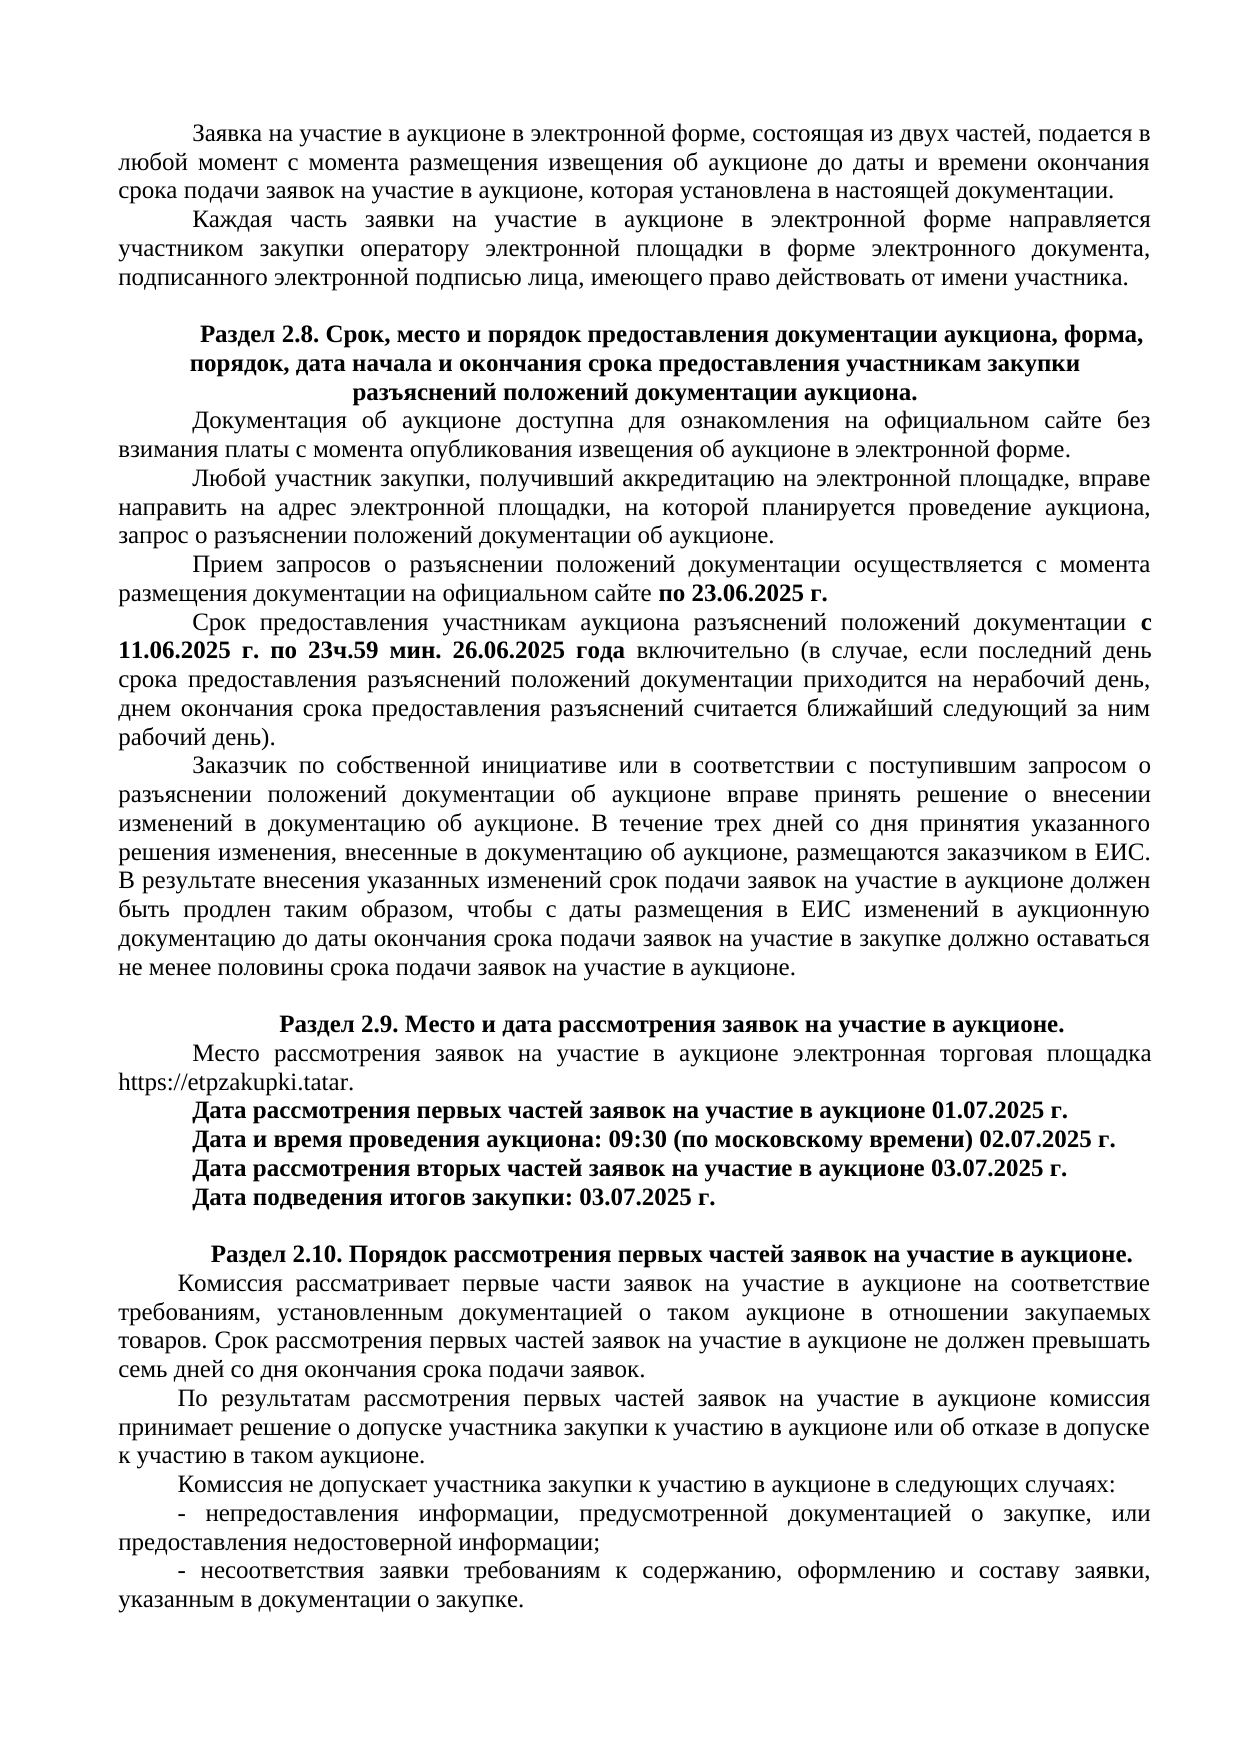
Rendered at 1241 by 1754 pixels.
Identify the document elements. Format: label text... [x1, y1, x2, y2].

list Документация об аукционе доступна для ознакомления на официальном сайте без взимания платы с момента опубликования извещения об аукционе в электронной форме. [118, 406, 1152, 463]
list Раздел 2.9. Место и дата рассмотрения заявок на участие в аукционе. [118, 1009, 1152, 1038]
text Комиссия не допускает участника закупки к участию в аукционе в следующих случаях: [118, 1469, 1152, 1498]
text По результатам рассмотрения первых частей заявок на участие в аукционе комиссия принимает решение о допуске участника закупки к участию в аукционе или об отказе в допуске к участию в таком аукционе. [118, 1383, 1152, 1469]
list Каждая часть заявки на участие в аукционе в электронной форме направляется участником закупки оператору электронной площадки в форме электронного документа, подписанного электронной подписью лица, имеющего право действовать от имени участника. [118, 204, 1152, 291]
list Заказчик по собственной инициативе или в соответствии с поступившим запросом о разъяснении положений документации об аукционе вправе принять решение о внесении изменений в документацию об аукционе. В течение трех дней со дня принятия указанного решения изменения, внесенные в документацию об аукционе, размещаются заказчиком в ЕИС. В результате внесения указанных изменений срок подачи заявок на участие в аукционе должен быть продлен таким образом, чтобы с даты размещения в ЕИС изменений в аукционную документацию до даты окончания срока подачи заявок на участие в закупке должно оставаться не менее половины срока подачи заявок на участие в аукционе. [118, 751, 1152, 981]
list Дата рассмотрения вторых частей заявок на участие в аукционе 03.07.2025 г. [118, 1153, 1152, 1182]
text Место рассмотрения заявок на участие в аукционе электронная торговая площадка https://etpzakupki.tatar. [118, 1038, 1152, 1096]
list Дата подведения итогов закупки: 03.07.2025 г. [118, 1182, 1152, 1211]
list Прием запросов о разъяснении положений документации осуществляется с момента размещения документации на официальном сайте по 23.06.2025 г. [118, 549, 1152, 607]
list Заявка на участие в аукционе в электронной форме, состоящая из двух частей, подается в любой момент с момента размещения извещения об аукционе до даты и времени окончания срока подачи заявок на участие в аукционе, которая установлена в настоящей документации. [118, 118, 1152, 204]
text Комиссия рассматривает первые части заявок на участие в аукционе на соответствие требованиям, установленным документацией о таком аукционе в отношении закупаемых товаров. Срок рассмотрения первых частей заявок на участие в аукционе не должен превышать семь дней со дня окончания срока подачи заявок. [118, 1268, 1152, 1383]
text Дата рассмотрения первых частей заявок на участие в аукционе 01.07.2025 г. [118, 1096, 1152, 1124]
list Раздел 2.8. Срок, место и порядок предоставления документации аукциона, форма, порядок, дата начала и окончания срока предоставления участникам закупки разъяснений положений документации аукциона. [118, 319, 1152, 406]
text - несоответствия заявки требованиям к содержанию, оформлению и составу заявки, указанным в документации о закупке. [118, 1556, 1152, 1613]
text - непредоставления информации, предусмотренной документацией о закупке, или предоставления недостоверной информации; [118, 1498, 1152, 1556]
list Дата и время проведения аукциона: 09:30 (по московскому времени) 02.07.2025 г. [118, 1124, 1152, 1153]
list Любой участник закупки, получивший аккредитацию на электронной площадке, вправе направить на адрес электронной площадки, на которой планируется проведение аукциона, запрос о разъяснении положений документации об аукционе. [118, 463, 1152, 549]
text Раздел 2.10. Порядок рассмотрения первых частей заявок на участие в аукционе. [118, 1239, 1152, 1268]
list Срок предоставления участникам аукциона разъяснений положений документации с 11.06.2025 г. по 23ч.59 мин. 26.06.2025 года включительно (в случае, если последний день срока предоставления разъяснений положений документации приходится на нерабочий день, днем окончания срока предоставления разъяснений считается ближайший следующий за ним рабочий день). [118, 607, 1152, 751]
